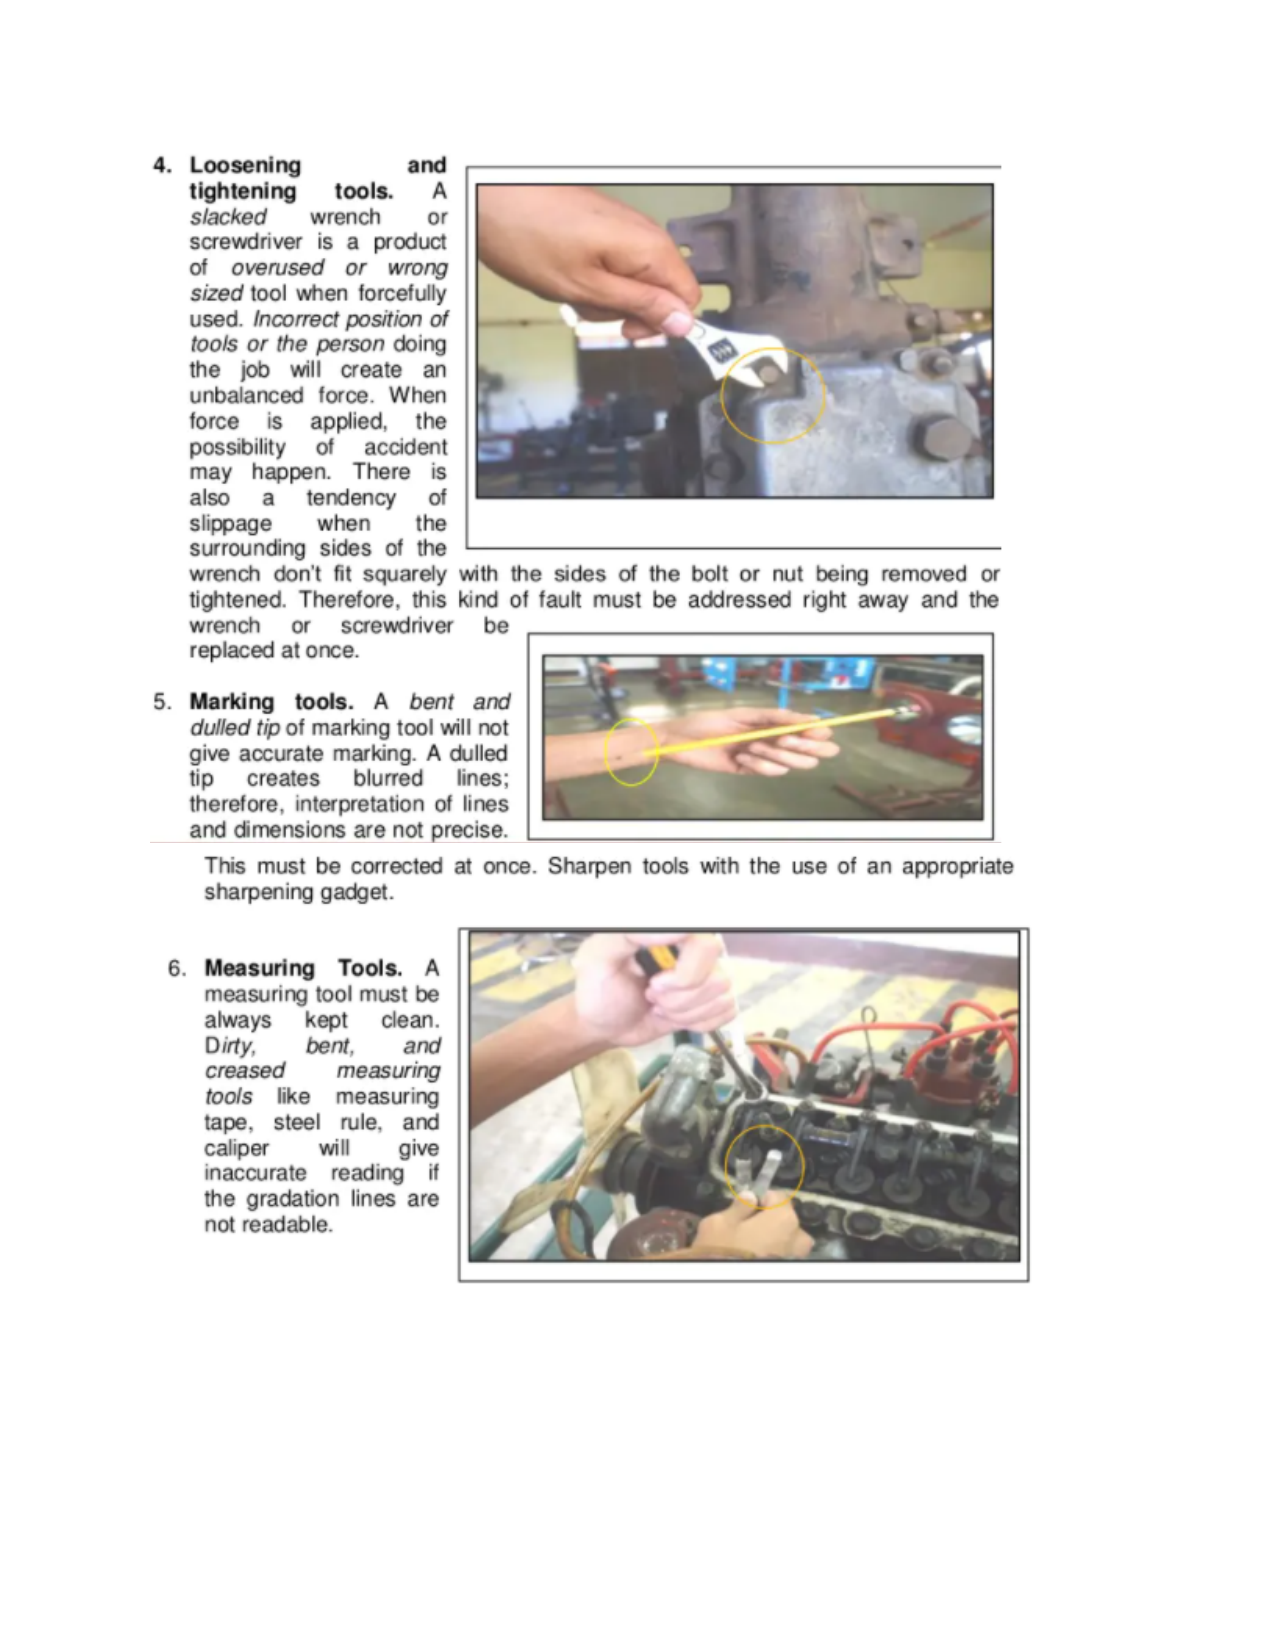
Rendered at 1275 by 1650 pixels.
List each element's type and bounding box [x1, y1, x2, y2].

picture [150, 150, 1041, 1299]
